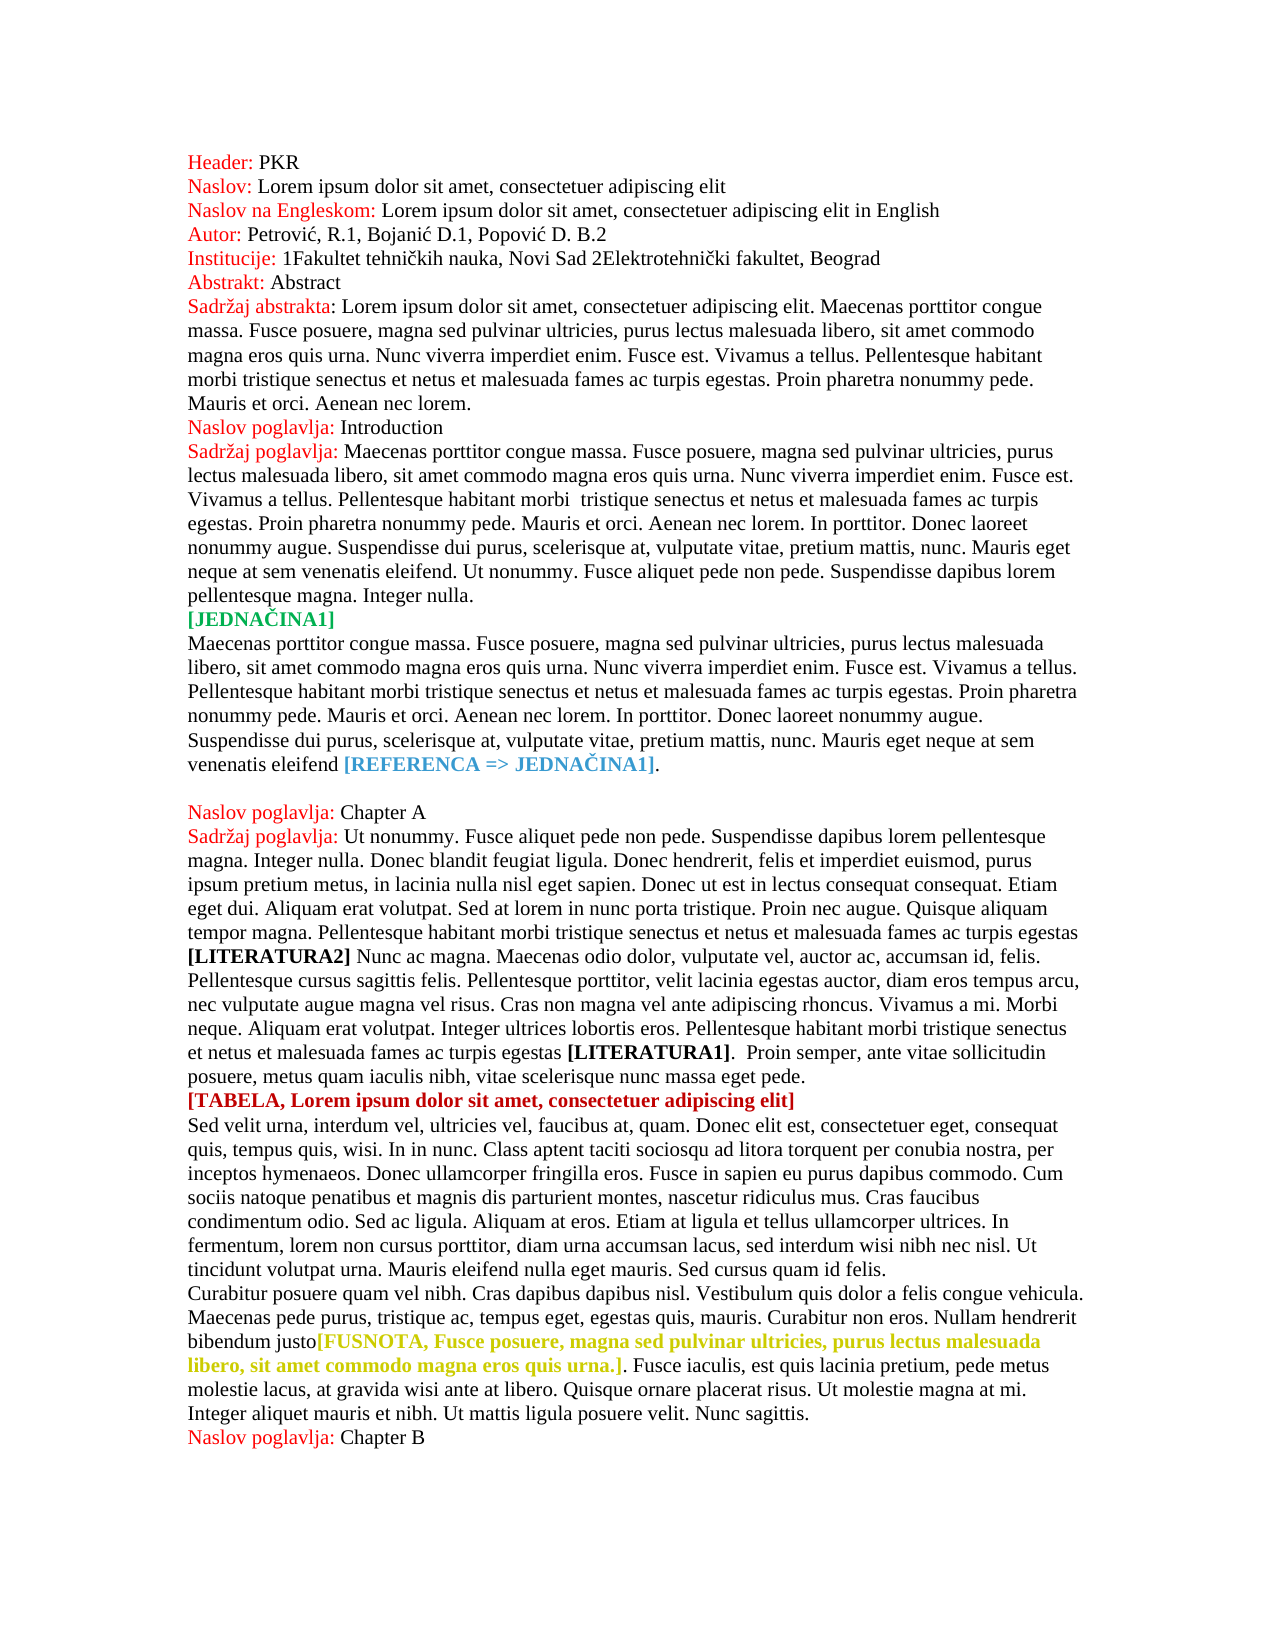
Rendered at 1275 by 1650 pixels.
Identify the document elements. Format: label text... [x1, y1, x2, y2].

text Sed velit urna, interdum vel, ultricies vel, faucibus at, quam. Donec elit est, consectetuer eget, consequat quis, tempus quis, wisi. In in nunc. Class aptent taciti sociosqu ad litora torquent per conubia nostra, per inceptos hymenaeos. Donec ullamcorper fringilla eros. Fusce in sapien eu purus dapibus commodo. Cum sociis natoque penatibus et magnis dis parturient montes, nascetur ridiculus mus. Cras faucibus condimentum odio. Sed ac ligula. Aliquam at eros. Etiam at ligula et tellus ullamcorper ultrices. In fermentum, lorem non cursus porttitor, diam urna accumsan lacus, sed interdum wisi nibh nec nisl. Ut tincidunt volutpat urna. Mauris eleifend nulla eget mauris. Sed cursus quam id felis. [187, 1112, 1087, 1281]
text Maecenas porttitor congue massa. Fusce posuere, magna sed pulvinar ultricies, purus lectus malesuada libero, sit amet commodo magna eros quis urna. Nunc viverra imperdiet enim. Fusce est. Vivamus a tellus. Pellentesque habitant morbi tristique senectus et netus et malesuada fames ac turpis egestas. Proin pharetra nonummy pede. Mauris et orci. Aenean nec lorem. In porttitor. Donec laoreet nonummy augue. Suspendisse dui purus, scelerisque at, vulputate vitae, pretium mattis, nunc. Mauris eget neque at sem venenatis eleifend [REFERENCA => JEDNAČINA1]. [187, 631, 1087, 776]
text Autor: Petrović, R.1, Bojanić D.1, Popović D. B.2 [187, 222, 1087, 246]
text [TABELA, Lorem ipsum dolor sit amet, consectetuer adipiscing elit] [187, 1088, 1087, 1112]
text Naslov: Lorem ipsum dolor sit amet, consectetuer adipiscing elit [187, 174, 1087, 198]
text Sadržaj abstrakta: Lorem ipsum dolor sit amet, consectetuer adipiscing elit. Maecenas porttitor congue massa. Fusce posuere, magna sed pulvinar ultricies, purus lectus malesuada libero, sit amet commodo magna eros quis urna. Nunc viverra imperdiet enim. Fusce est. Vivamus a tellus. Pellentesque habitant morbi tristique senectus et netus et malesuada fames ac turpis egestas. Proin pharetra nonummy pede. Mauris et orci. Aenean nec lorem. [187, 294, 1087, 415]
text Abstrakt: Abstract [187, 270, 1087, 294]
text Naslov poglavlja: Chapter A [187, 800, 1087, 824]
text Header: PKR [187, 150, 1087, 174]
text Institucije: 1Fakultet tehničkih nauka, Novi Sad 2Elektrotehnički fakultet, Beograd [187, 246, 1087, 270]
text [JEDNAČINA1] [187, 607, 1087, 631]
text Naslov na Engleskom: Lorem ipsum dolor sit amet, consectetuer adipiscing elit in English [187, 198, 1087, 222]
text Sadržaj poglavlja: Maecenas porttitor congue massa. Fusce posuere, magna sed pulvinar ultricies, purus lectus malesuada libero, sit amet commodo magna eros quis urna. Nunc viverra imperdiet enim. Fusce est. Vivamus a tellus. Pellentesque habitant morbi tristique senectus et netus et malesuada fames ac turpis egestas. Proin pharetra nonummy pede. Mauris et orci. Aenean nec lorem. In porttitor. Donec laoreet nonummy augue. Suspendisse dui purus, scelerisque at, vulputate vitae, pretium mattis, nunc. Mauris eget neque at sem venenatis eleifend. Ut nonummy. Fusce aliquet pede non pede. Suspendisse dapibus lorem pellentesque magna. Integer nulla. [187, 439, 1087, 607]
text Naslov poglavlja: Chapter B [187, 1425, 1087, 1449]
text Curabitur posuere quam vel nibh. Cras dapibus dapibus nisl. Vestibulum quis dolor a felis congue vehicula. Maecenas pede purus, tristique ac, tempus eget, egestas quis, mauris. Curabitur non eros. Nullam hendrerit bibendum justo[FUSNOTA, Fusce posuere, magna sed pulvinar ultricies, purus lectus malesuada libero, sit amet commodo magna eros quis urna.]. Fusce iaculis, est quis lacinia pretium, pede metus molestie lacus, at gravida wisi ante at libero. Quisque ornare placerat risus. Ut molestie magna at mi. Integer aliquet mauris et nibh. Ut mattis ligula posuere velit. Nunc sagittis. [187, 1281, 1087, 1425]
text Sadržaj poglavlja: Ut nonummy. Fusce aliquet pede non pede. Suspendisse dapibus lorem pellentesque magna. Integer nulla. Donec blandit feugiat ligula. Donec hendrerit, felis et imperdiet euismod, purus ipsum pretium metus, in lacinia nulla nisl eget sapien. Donec ut est in lectus consequat consequat. Etiam eget dui. Aliquam erat volutpat. Sed at lorem in nunc porta tristique. Proin nec augue. Quisque aliquam tempor magna. Pellentesque habitant morbi tristique senectus et netus et malesuada fames ac turpis egestas [LITERATURA2] Nunc ac magna. Maecenas odio dolor, vulputate vel, auctor ac, accumsan id, felis. Pellentesque cursus sagittis felis. Pellentesque porttitor, velit lacinia egestas auctor, diam eros tempus arcu, nec vulputate augue magna vel risus. Cras non magna vel ante adipiscing rhoncus. Vivamus a mi. Morbi neque. Aliquam erat volutpat. Integer ultrices lobortis eros. Pellentesque habitant morbi tristique senectus et netus et malesuada fames ac turpis egestas [LITERATURA1]. Proin semper, ante vitae sollicitudin posuere, metus quam iaculis nibh, vitae scelerisque nunc massa eget pede. [187, 824, 1087, 1088]
text Naslov poglavlja: Introduction [187, 415, 1087, 439]
